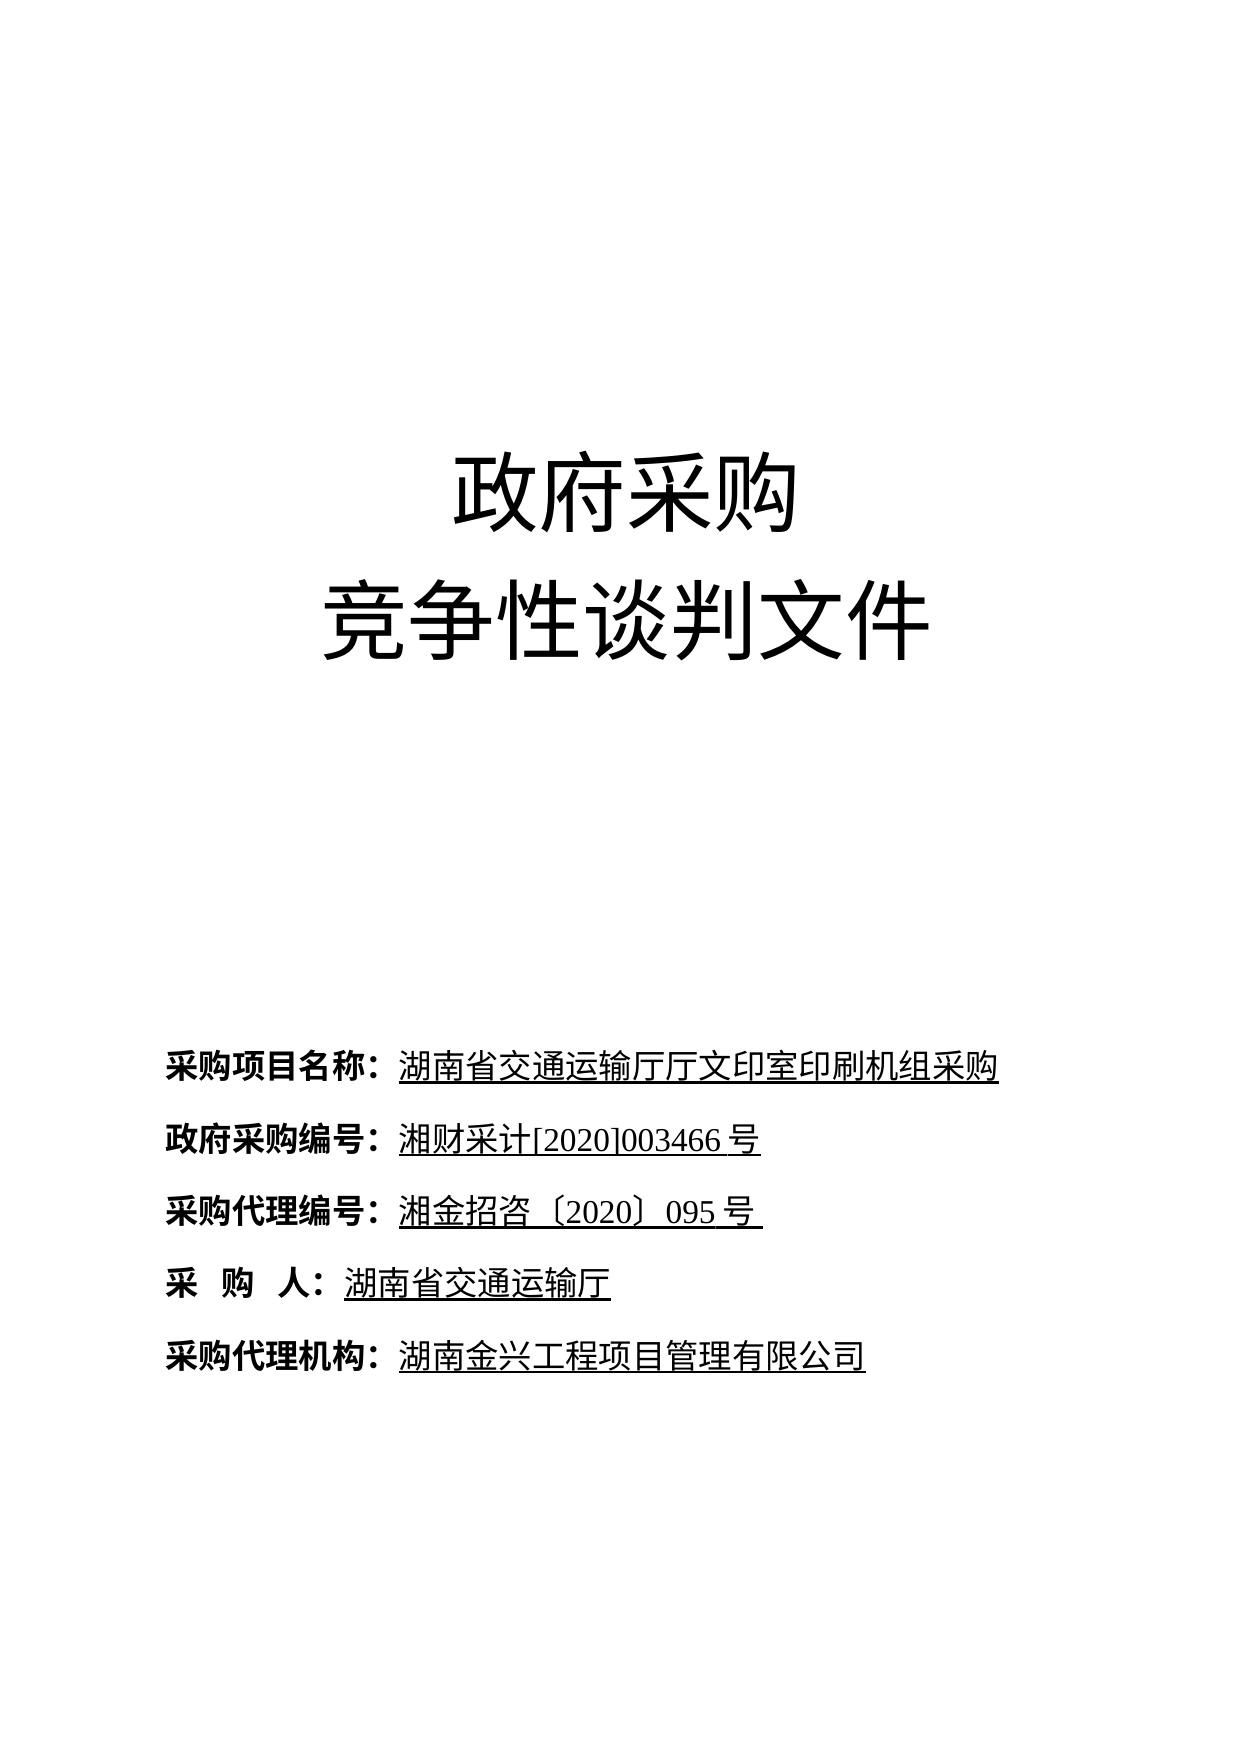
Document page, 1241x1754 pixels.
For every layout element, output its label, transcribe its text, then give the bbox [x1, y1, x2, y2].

text 政府采购 [165, 422, 1087, 552]
text 采 购 人：湖南省交通运输厅 [165, 1257, 1087, 1305]
text 政府采购编号：湘财采计[2020]003466号 [165, 1112, 1087, 1161]
text 采购项目名称：湖南省交通运输厅厅文印室印刷机组采购 [165, 1040, 1087, 1088]
text 采购代理编号：湘金招咨〔2020〕095号 [165, 1185, 1087, 1233]
text 竞争性谈判文件 [165, 552, 1087, 679]
text 采购代理机构：湖南金兴工程项目管理有限公司 [165, 1329, 1087, 1378]
